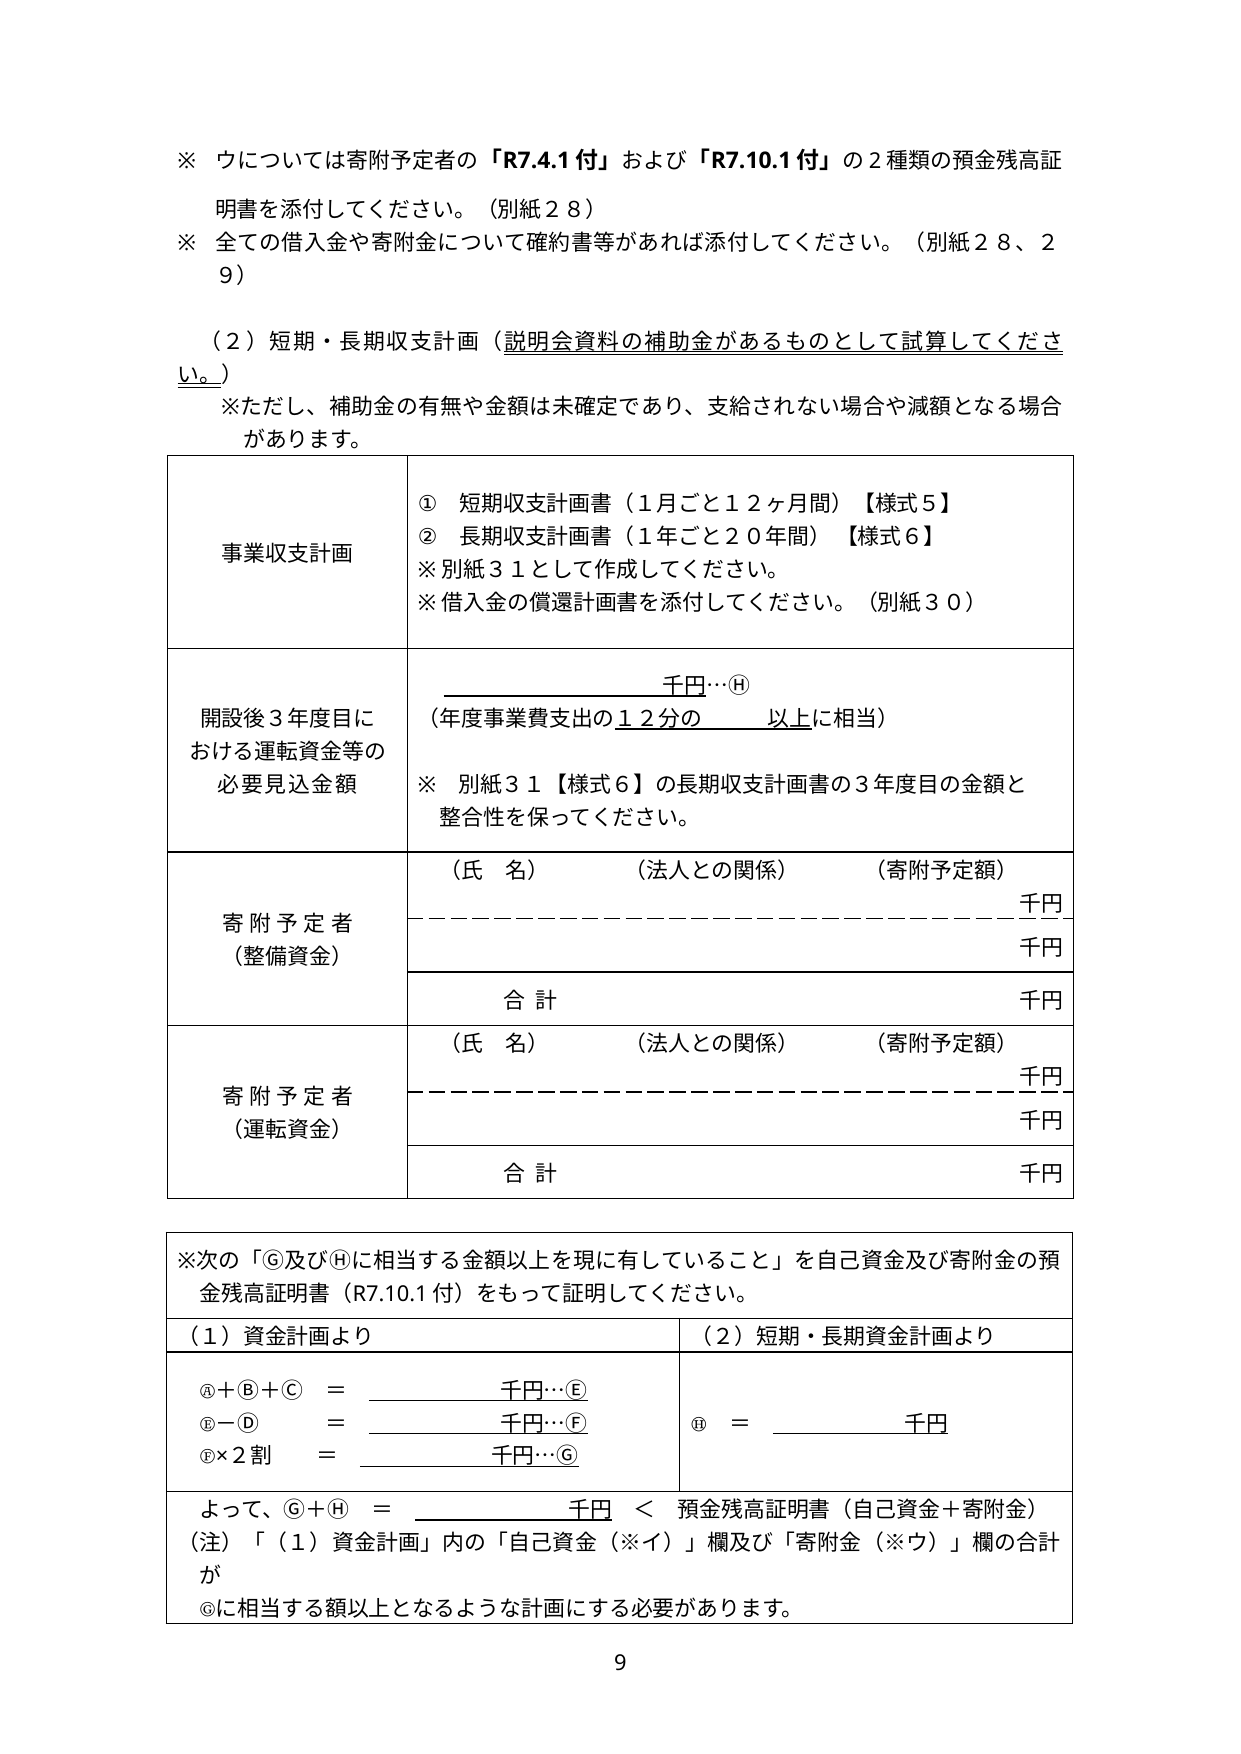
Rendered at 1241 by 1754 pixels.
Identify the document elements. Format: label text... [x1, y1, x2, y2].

table_cell 千円 [408, 1091, 1073, 1144]
table_header ※次の「Ⓖ及びⒽに相当する金額以上を現に有していること」を自己資金及び寄附金の預金残高証明書（R7.10.1付）をもって証明してください。 [167, 1233, 1072, 1317]
table_header ① 短期収支計画書（１月ごと１２ヶ月間）【様式５】 ② 長期収支計画書（１年ごと２０年間） 【様式６】 ※ 別紙３１として作成してください。 ※ 借入金の償還計画書を添付してください。（別紙３０） [408, 456, 1073, 648]
list ウについては寄附予定者の「R7.4.1付」および「R7.10.1付」の2種類の預金残高証明書を添付してください。（別紙２８） [177, 126, 1063, 224]
table_cell （１）資金計画より [167, 1319, 679, 1351]
table_cell 合 計 千円 [408, 1146, 1073, 1198]
table_cell 開設後３年度目に おける運転資金等の 必要見込金額 [168, 649, 407, 851]
table_cell 寄附予定者 （運転資金） [168, 1026, 407, 1198]
table_cell （氏 名） （法人との関係） （寄附予定額） 千円 [408, 1026, 1073, 1091]
table_cell （２）短期・長期資金計画より [680, 1319, 1072, 1351]
table_cell 寄附予定者 （整備資金） [168, 853, 407, 1024]
text （２）短期・長期収支計画（説明会資料の補助金があるものとして試算してください。） [177, 323, 1063, 389]
table_cell 千円 [408, 918, 1073, 971]
list 全ての借入金や寄附金について確約書等があれば添付してください。（別紙２８、２９） [177, 224, 1063, 290]
text ※ただし、補助金の有無や金額は未確定であり、支給されない場合や減額となる場合があります。 [221, 389, 1063, 455]
table_cell （氏 名） （法人との関係） （寄附予定額） 千円 [408, 853, 1073, 918]
table_cell Ⓐ＋Ⓑ＋Ⓒ ＝ 千円…Ⓔ Ⓔ－Ⓓ ＝ 千円…Ⓕ Ⓕ×２割 ＝ 千円…Ⓖ [167, 1353, 679, 1491]
table_cell 千円…Ⓗ （年度事業費支出の１２分の 以上に相当） ※ 別紙３１【様式６】の長期収支計画書の３年度目の金額と 整合性を保ってください。 [408, 649, 1073, 851]
table_cell Ⓗ ＝ 千円 [680, 1353, 1072, 1491]
table_cell よって、Ⓖ＋Ⓗ ＝ 千円 ＜ 預金残高証明書（自己資金＋寄附金） （注）「（１）資金計画」内の「自己資金（※イ）」欄及び「寄附金（※ウ）」欄の合計が Ⓖに相当する額以上となるような計画にする必要があります。 [167, 1492, 1072, 1623]
table_cell 合 計 千円 [408, 973, 1073, 1024]
table_header 事業収支計画 [168, 456, 407, 648]
